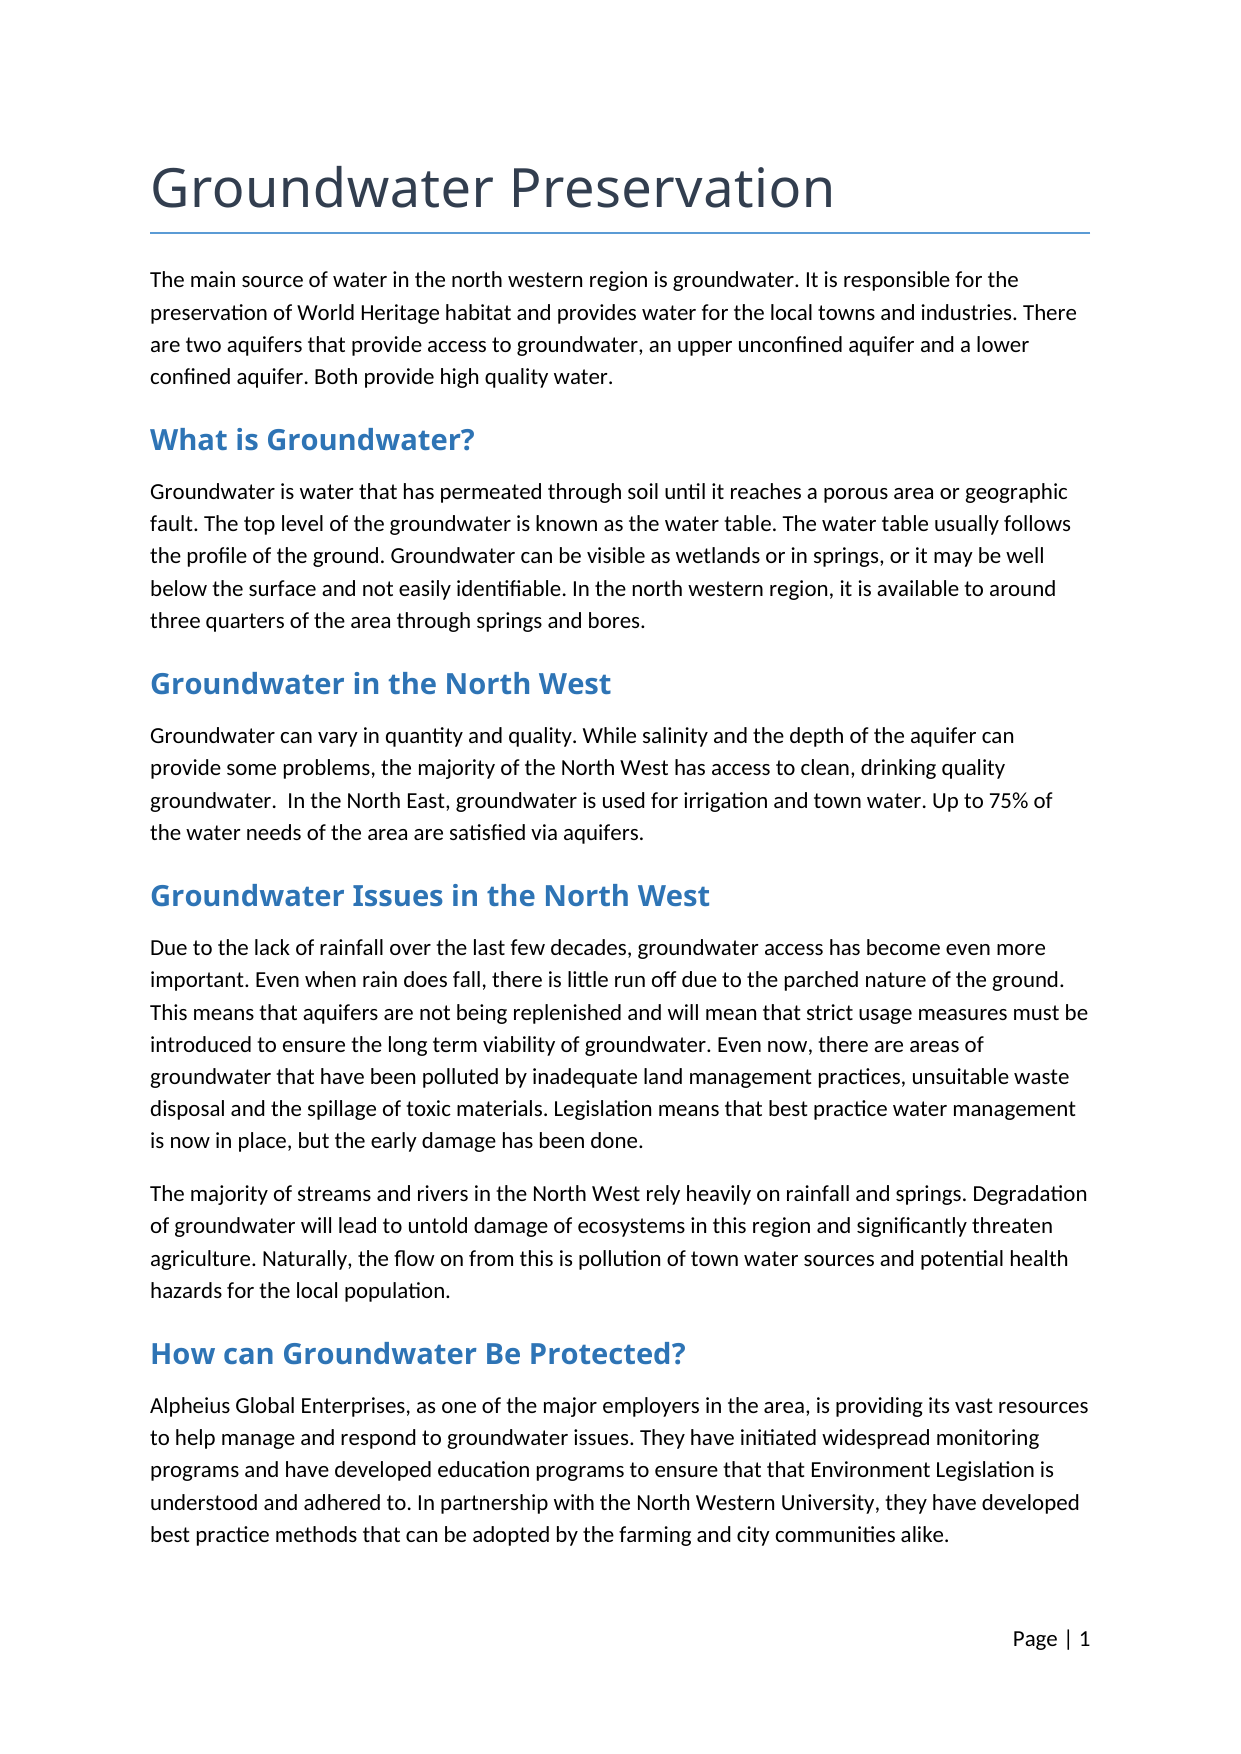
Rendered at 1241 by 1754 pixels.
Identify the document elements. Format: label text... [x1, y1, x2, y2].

subtitle What is Groundwater? [150, 419, 1090, 459]
subtitle How can Groundwater Be Protected? [150, 1333, 1090, 1373]
text The majority of streams and rivers in the North West rely heavily on rainfall and springs. Degradation of groundwater will lead to untold damage of ecosystems in this region and significantly threaten agriculture. Naturally, the flow on from this is pollution of town water sources and potential health hazards for the local population. [150, 1179, 1090, 1304]
text The main source of water in the north western region is groundwater. It is responsible for the preservation of World Heritage habitat and provides water for the local towns and industries. There are two aquifers that provide access to groundwater, an upper unconfined aquifer and a lower confined aquifer. Both provide high quality water. [150, 265, 1090, 390]
subtitle Groundwater in the North West [150, 663, 1090, 703]
title Groundwater Preservation [150, 150, 1090, 232]
text Groundwater can vary in quantity and quality. While salinity and the depth of the aquifer can provide some problems, the majority of the North West has access to clean, drinking quality groundwater. In the North East, groundwater is used for irrigation and town water. Up to 75% of the water needs of the area are satisfied via aquifers. [150, 721, 1090, 846]
text Due to the lack of rainfall over the last few decades, groundwater access has become even more important. Even when rain does fall, there is little run off due to the parched nature of the ground. This means that aquifers are not being replenished and will mean that strict usage measures must be introduced to ensure the long term viability of groundwater. Even now, there are areas of groundwater that have been polluted by inadequate land management practices, unsuitable waste disposal and the spillage of toxic materials. Legislation means that best practice water management is now in place, but the early damage has been done. [150, 933, 1090, 1154]
subtitle Groundwater Issues in the North West [150, 875, 1090, 915]
text Alpheius Global Enterprises, as one of the major employers in the area, is providing its vast resources to help manage and respond to groundwater issues. They have initiated widespread monitoring programs and have developed education programs to ensure that that Environment Legislation is understood and adhered to. In partnership with the North Western University, they have developed best practice methods that can be adopted by the farming and city communities alike. [150, 1391, 1090, 1548]
text Groundwater is water that has permeated through soil until it reaches a porous area or geographic fault. The top level of the groundwater is known as the water table. The water table usually follows the profile of the ground. Groundwater can be visible as wetlands or in springs, or it may be well below the surface and not easily identifiable. In the north western region, it is available to around three quarters of the area through springs and bores. [150, 477, 1090, 634]
